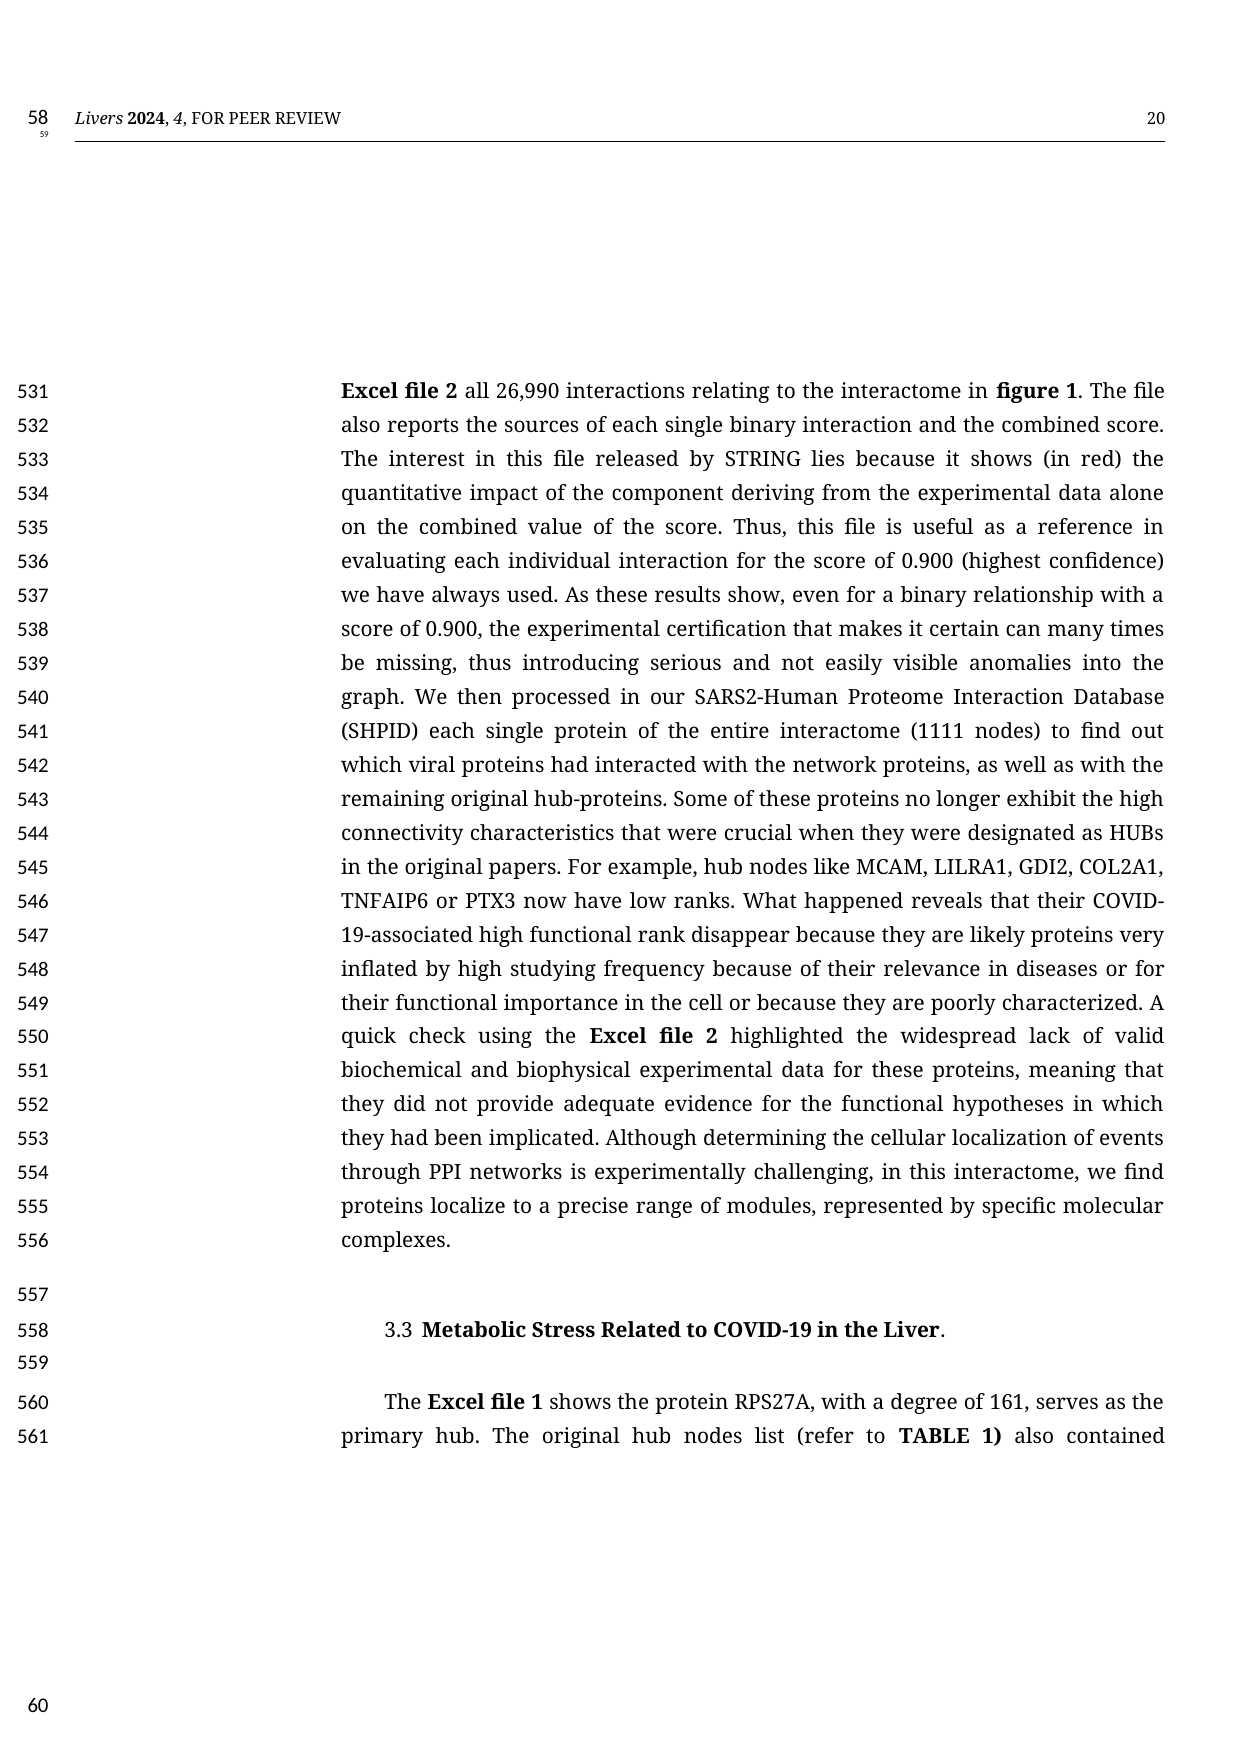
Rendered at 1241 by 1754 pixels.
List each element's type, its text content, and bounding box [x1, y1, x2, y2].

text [341, 1384, 1165, 1452]
subtitle Metabolic Stress Related to COVID-19 in the Liver. [384, 1316, 1165, 1343]
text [341, 374, 1165, 1257]
